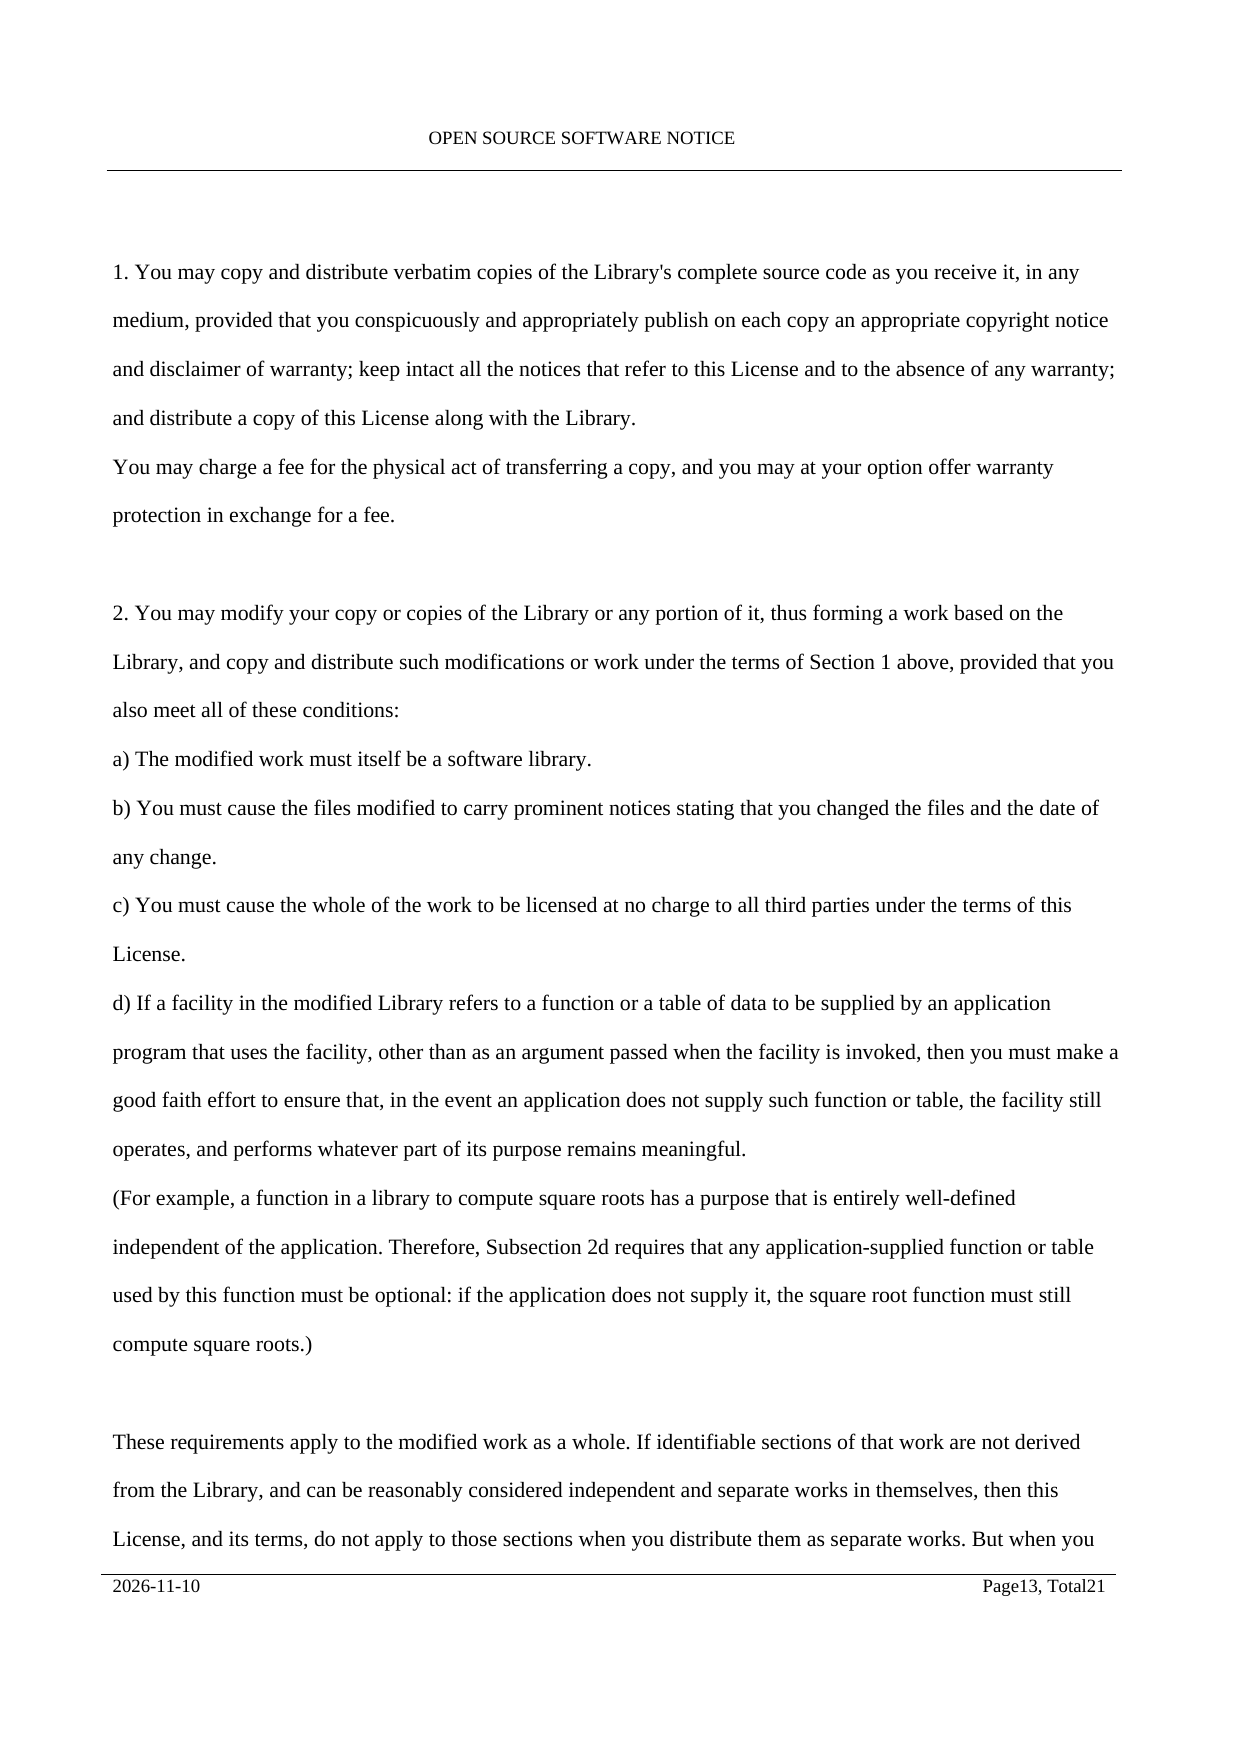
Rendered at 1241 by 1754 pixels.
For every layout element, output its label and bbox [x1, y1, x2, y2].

text [112, 206, 1128, 1555]
